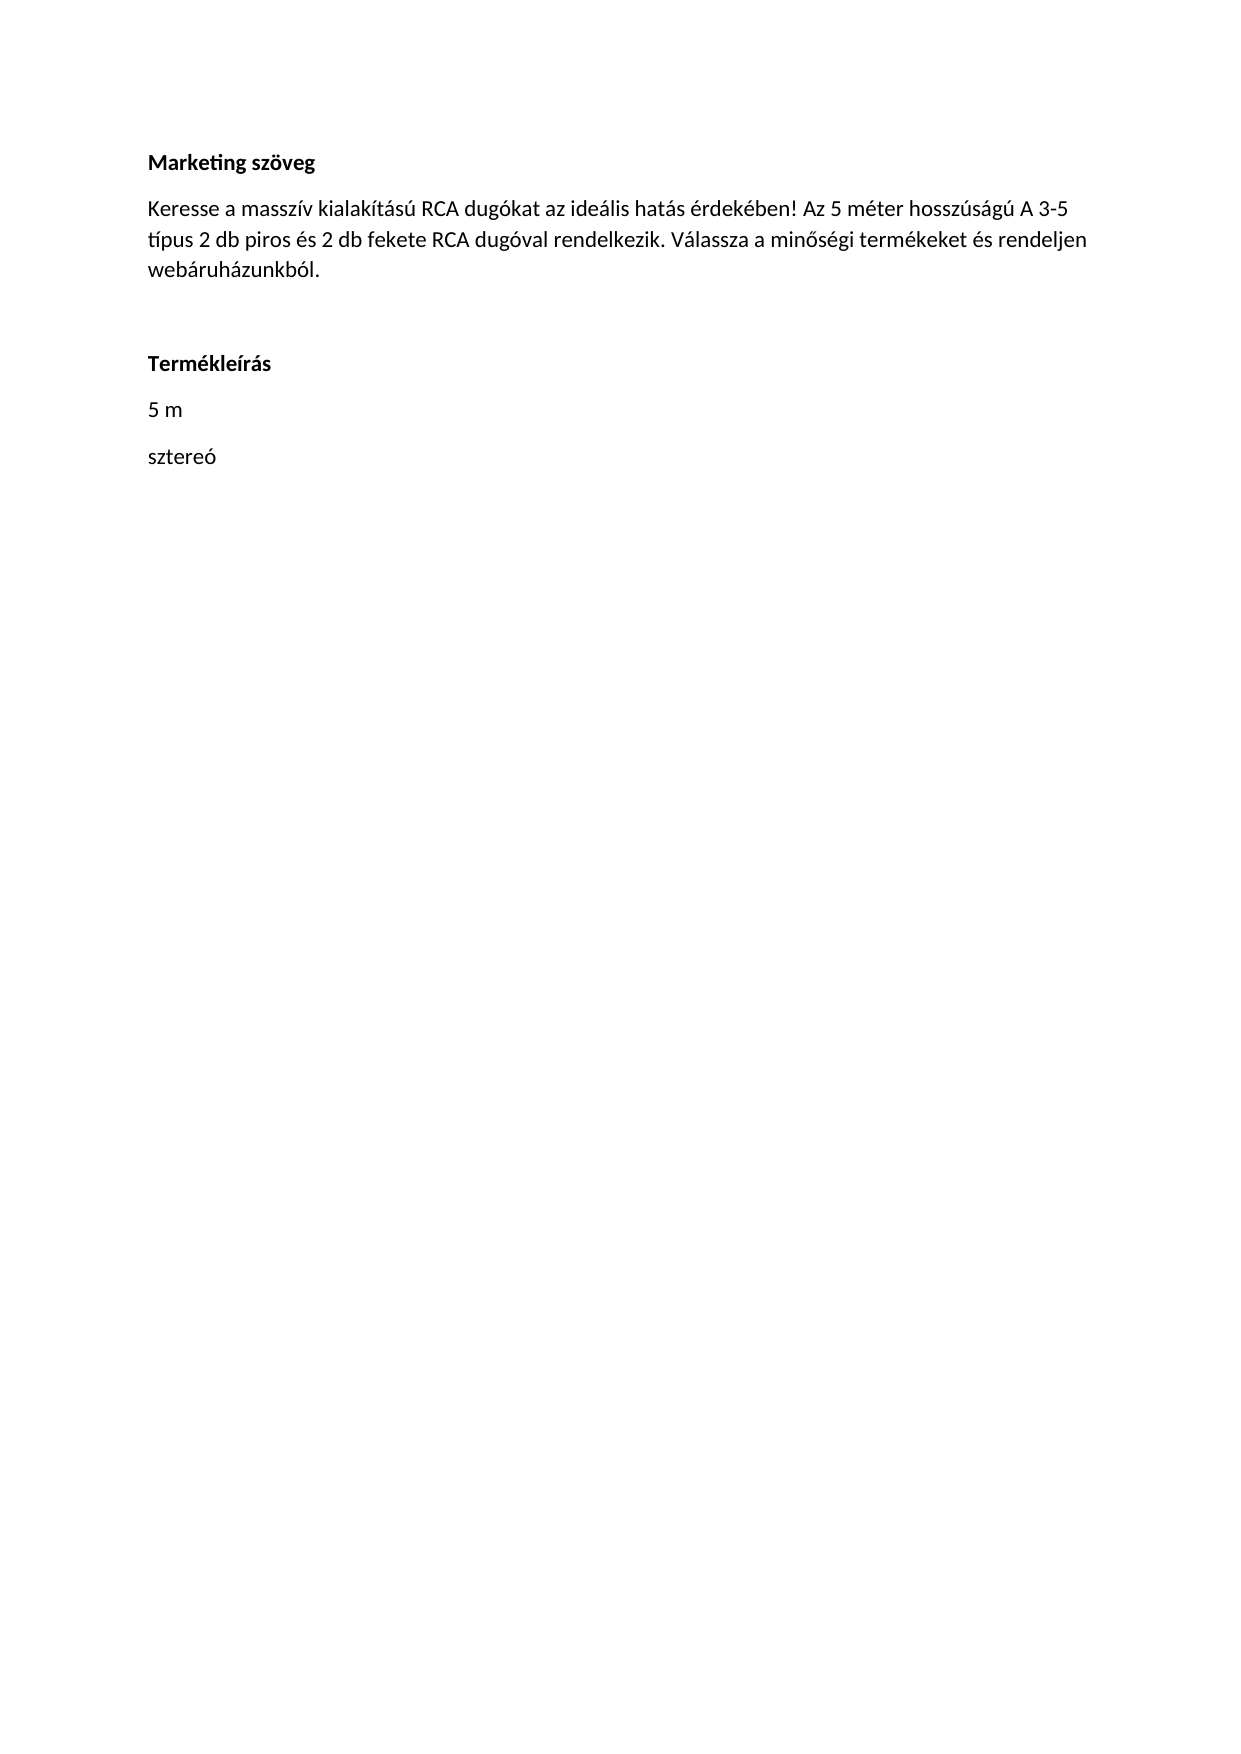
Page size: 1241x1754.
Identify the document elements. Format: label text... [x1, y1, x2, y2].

text Keresse a masszív kialakítású RCA dugókat az ideális hatás érdekében! Az 5 méter hosszúságú A 3-5 típus 2 db piros és 2 db fekete RCA dugóval rendelkezik. Válassza a minőségi termékeket és rendeljen webáruházunkból. [148, 194, 1093, 283]
text sztereó [148, 442, 1093, 470]
text Marketing szöveg [148, 148, 1093, 176]
text 5 m [148, 396, 1093, 423]
text Termékleírás [148, 349, 1093, 377]
